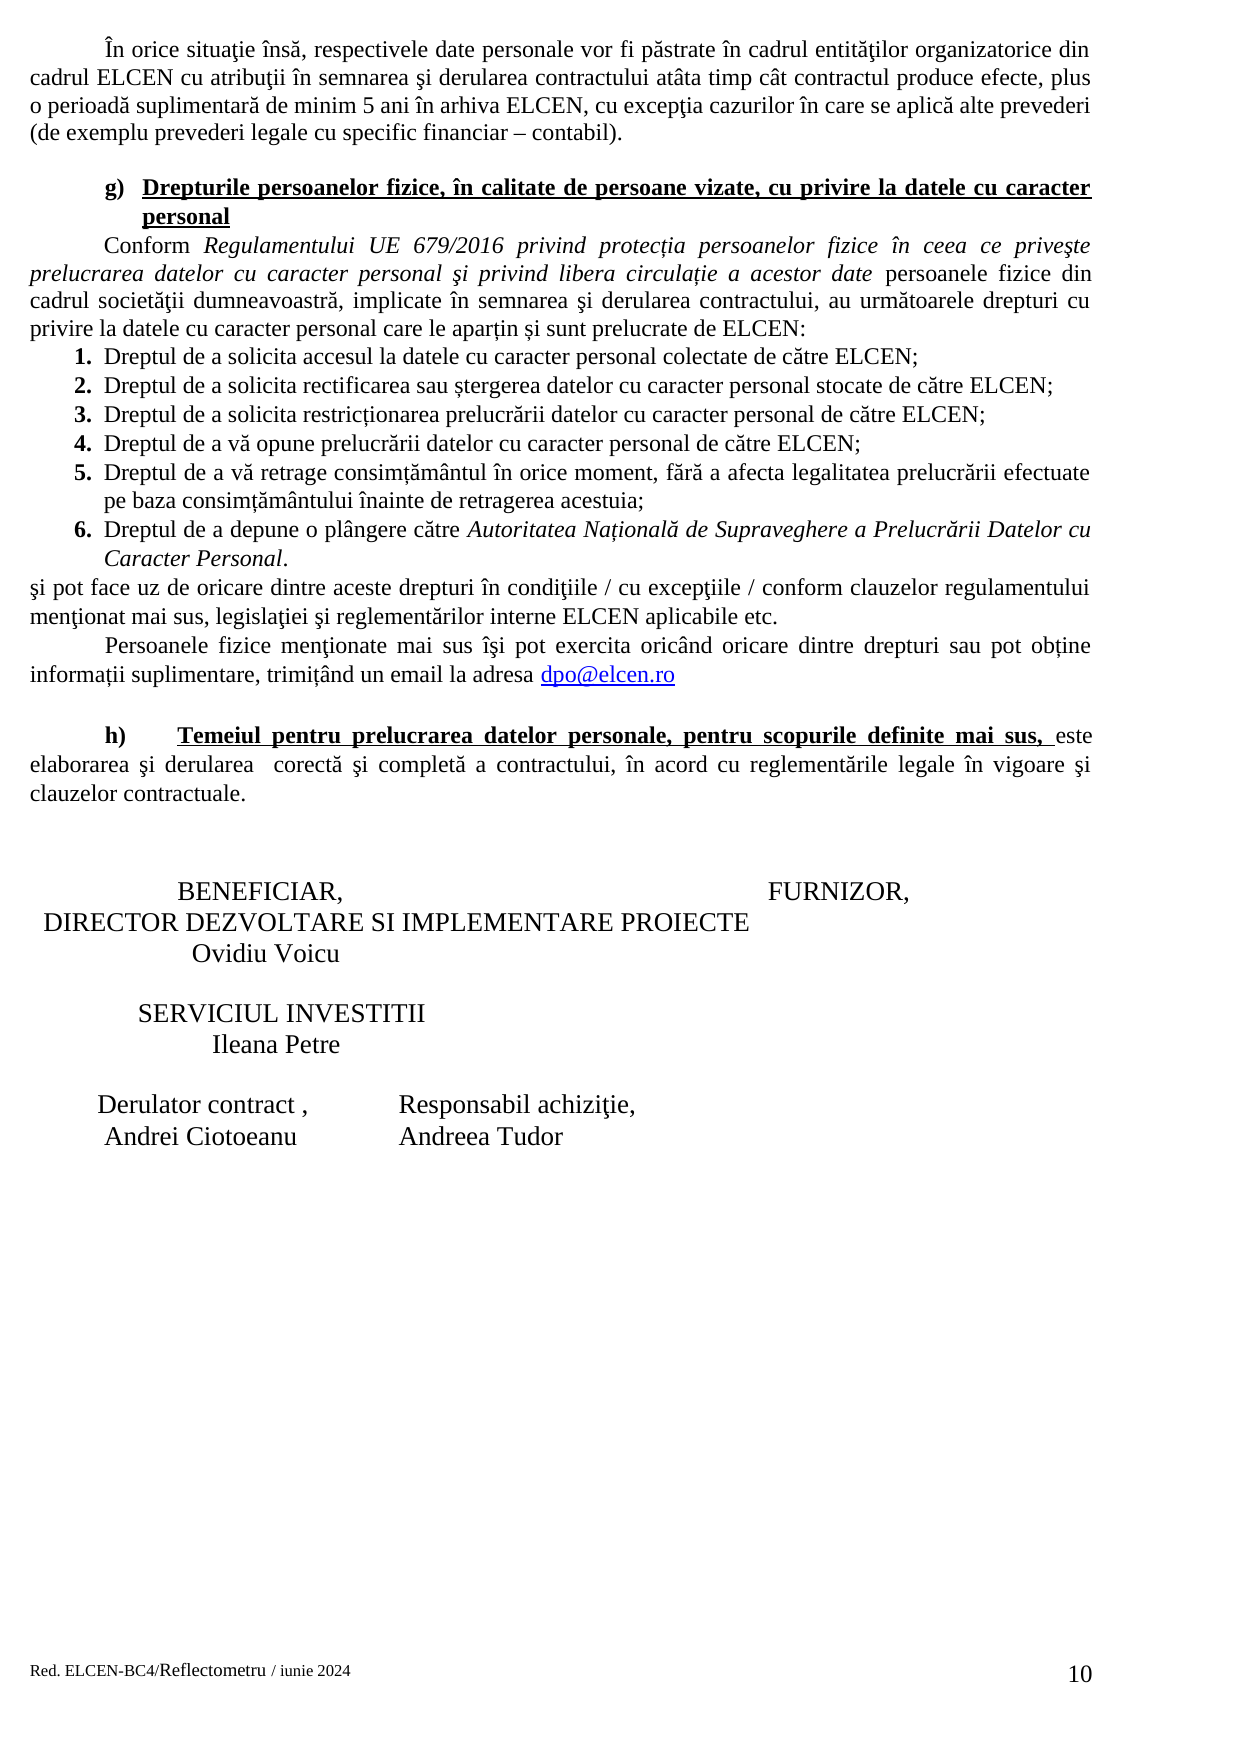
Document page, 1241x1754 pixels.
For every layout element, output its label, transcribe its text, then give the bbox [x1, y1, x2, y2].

list Dreptul de a solicita restricționarea prelucrării datelor cu caracter personal de către ELCEN; [74, 400, 1092, 427]
text Andrei Ciotoeanu Andreea Tudor [29, 1120, 1092, 1151]
text BENEFICIAR, FURNIZOR, [103, 875, 1092, 906]
text Persoanele fizice menţionate mai sus îşi pot exercita oricând oricare dintre drepturi sau pot obține informații suplimentare, trimițând un email la adresa dpo@elcen.ro [29, 631, 1092, 688]
list Dreptul de a solicita rectificarea sau ștergerea datelor cu caracter personal stocate de către ELCEN; [74, 371, 1092, 398]
text SERVICIUL INVESTITII [29, 997, 1092, 1029]
list Dreptul de a vă opune prelucrării datelor cu caracter personal de către ELCEN; [74, 429, 1092, 456]
text Derulator contract , Responsabil achiziţie, [29, 1088, 1092, 1120]
list Drepturile persoanelor fizice, în calitate de persoane vizate, cu privire la datele cu caracter personal [104, 173, 1092, 230]
text Ileana Petre [29, 1029, 1092, 1060]
text DIRECTOR DEZVOLTARE SI IMPLEMENTARE PROIECTE [29, 906, 1092, 938]
list Dreptul de a solicita accesul la datele cu caracter personal colectate de către ELCEN; [74, 342, 1092, 369]
list şi pot face uz de oricare dintre aceste drepturi în condiţiile / cu excepţiile / conform clauzelor regulamentului menţionat mai sus, legislaţiei şi reglementărilor interne ELCEN aplicabile etc. [29, 573, 1092, 630]
text Ovidiu Voicu [29, 938, 1092, 969]
list Dreptul de a depune o plângere către Autoritatea Națională de Supraveghere a Prelucrării Datelor cu Caracter Personal. [74, 516, 1092, 572]
text Conform Regulamentului UE 679/2016 privind protecția persoanelor fizice în ceea ce priveşte prelucrarea datelor cu caracter personal şi privind libera circulație a acestor date persoanele fizice din cadrul societăţii dumneavoastră, implicate în semnarea şi derularea contractului, au următoarele drepturi cu privire la datele cu caracter personal care le aparțin și sunt prelucrate de ELCEN: [29, 231, 1092, 342]
list Dreptul de a vă retrage consimțământul în orice moment, fără a afecta legalitatea prelucrării efectuate pe baza consimțământului înainte de retragerea acestuia; [74, 458, 1092, 514]
text În orice situaţie însă, respectivele date personale vor fi păstrate în cadrul entităţilor organizatorice din cadrul ELCEN cu atribuţii în semnarea şi derularea contractului atâta timp cât contractul produce efecte, plus o perioadă suplimentară de minim 5 ani în arhiva ELCEN, cu excepţia cazurilor în care se aplică alte prevederi (de exemplu prevederi legale cu specific financiar – contabil). [29, 35, 1092, 146]
list Temeiul pentru prelucrarea datelor personale, pentru scopurile definite mai sus, este elaborarea şi derularea corectă şi completă a contractului, în acord cu reglementările legale în vigoare şi clauzelor contractuale. [29, 721, 1092, 807]
